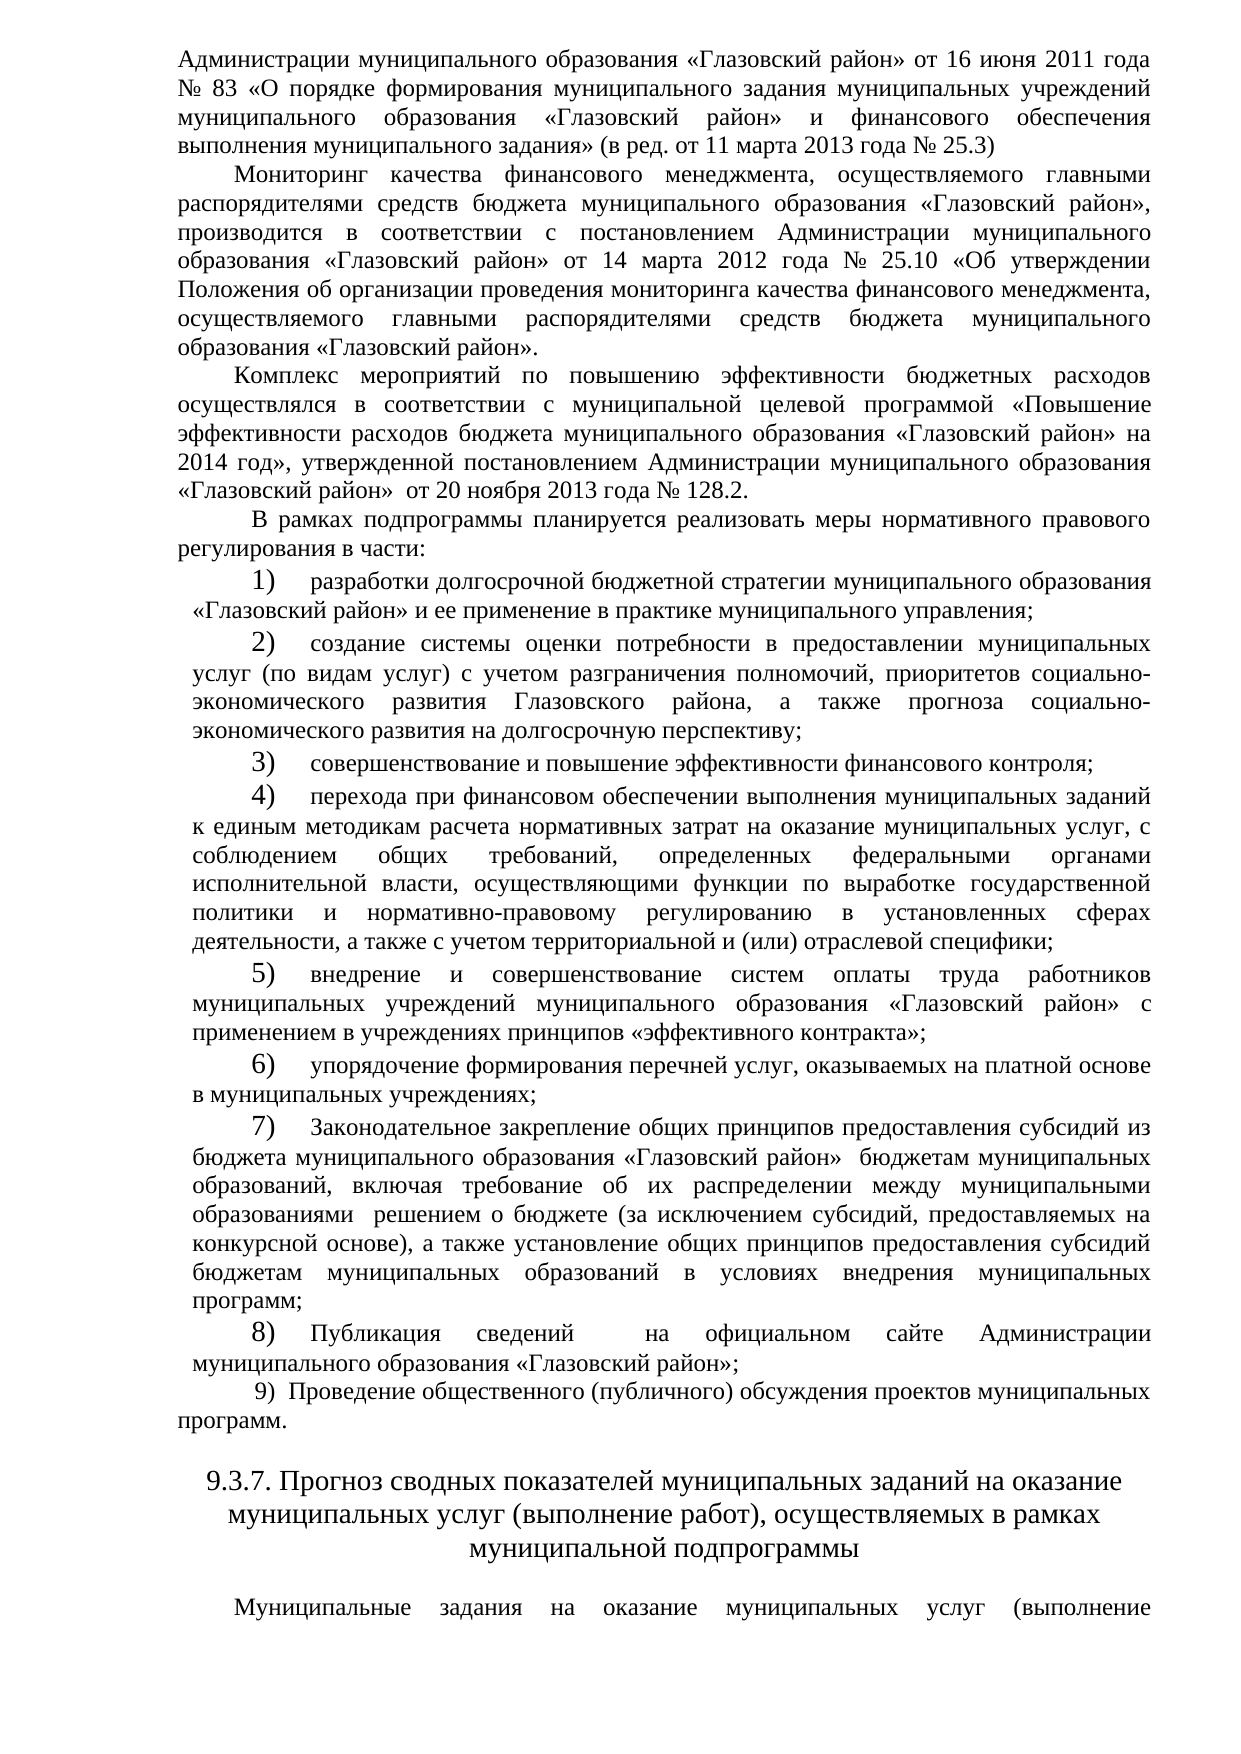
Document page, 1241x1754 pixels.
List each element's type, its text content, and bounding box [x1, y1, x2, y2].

list разработки долгосрочной бюджетной стратегии муниципального образования «Глазовский район» и ее применение в практике муниципального управления; [192, 562, 1152, 624]
list Законодательное закрепление общих принципов предоставления субсидий из бюджета муниципального образования «Глазовский район» бюджетам муниципальных образований, включая требование об их распределении между муниципальными образованиями решением о бюджете (за исключением субсидий, предоставляемых на конкурсной основе), а также установление общих принципов предоставления субсидий бюджетам муниципальных образований в условиях внедрения муниципальных программ; [192, 1108, 1152, 1314]
list создание системы оценки потребности в предоставлении муниципальных услуг (по видам услуг) с учетом разграничения полномочий, приоритетов социально-экономического развития Глазовского района, а также прогноза социально-экономического развития на долгосрочную перспективу; [192, 624, 1152, 744]
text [177, 44, 1152, 159]
list внедрение и совершенствование систем оплаты труда работников муниципальных учреждений муниципального образования «Глазовский район» с применением в учреждениях принципов «эффективного контракта»; [192, 955, 1152, 1046]
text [177, 1592, 1152, 1621]
text 9.3.7. Прогноз сводных показателей муниципальных заданий на оказание муниципальных услуг (выполнение работ), осуществляемых в рамках муниципальной подпрограммы [177, 1463, 1152, 1563]
list упорядочение формирования перечней услуг, оказываемых на платной основе в муниципальных учреждениях; [192, 1046, 1152, 1108]
list совершенствование и повышение эффективности финансового контроля; [192, 744, 1152, 777]
list Публикация сведений на официальном сайте Администрации муниципального образования «Глазовский район»; [192, 1314, 1152, 1376]
list перехода при финансовом обеспечении выполнения муниципальных заданий к единым методикам расчета нормативных затрат на оказание муниципальных услуг, с соблюдением общих требований, определенных федеральными органами исполнительной власти, осуществляющими функции по выработке государственной политики и нормативно-правовому регулированию в установленных сферах деятельности, а также с учетом территориальной и (или) отраслевой специфики; [192, 777, 1152, 955]
text 9) Проведение общественного (публичного) обсуждения проектов муниципальных программ. [177, 1376, 1152, 1434]
text Комплекс мероприятий по повышению эффективности бюджетных расходов осуществлялся в соответствии с муниципальной целевой программой «Повышение эффективности расходов бюджета муниципального образования «Глазовский район» на 2014 год», утвержденной постановлением Администрации муниципального образования «Глазовский район» от 20 ноября 2013 года № 128.2. [177, 361, 1152, 504]
text Мониторинг качества финансового менеджмента, осуществляемого главными распорядителями средств бюджета муниципального образования «Глазовский район», производится в соответствии с постановлением Администрации муниципального образования «Глазовский район» от 14 марта 2012 года № 25.10 «Об утверждении Положения об организации проведения мониторинга качества финансового менеджмента, осуществляемого главными распорядителями средств бюджета муниципального образования «Глазовский район». [177, 159, 1152, 361]
text В рамках подпрограммы планируется реализовать меры нормативного правового регулирования в части: [177, 504, 1152, 562]
